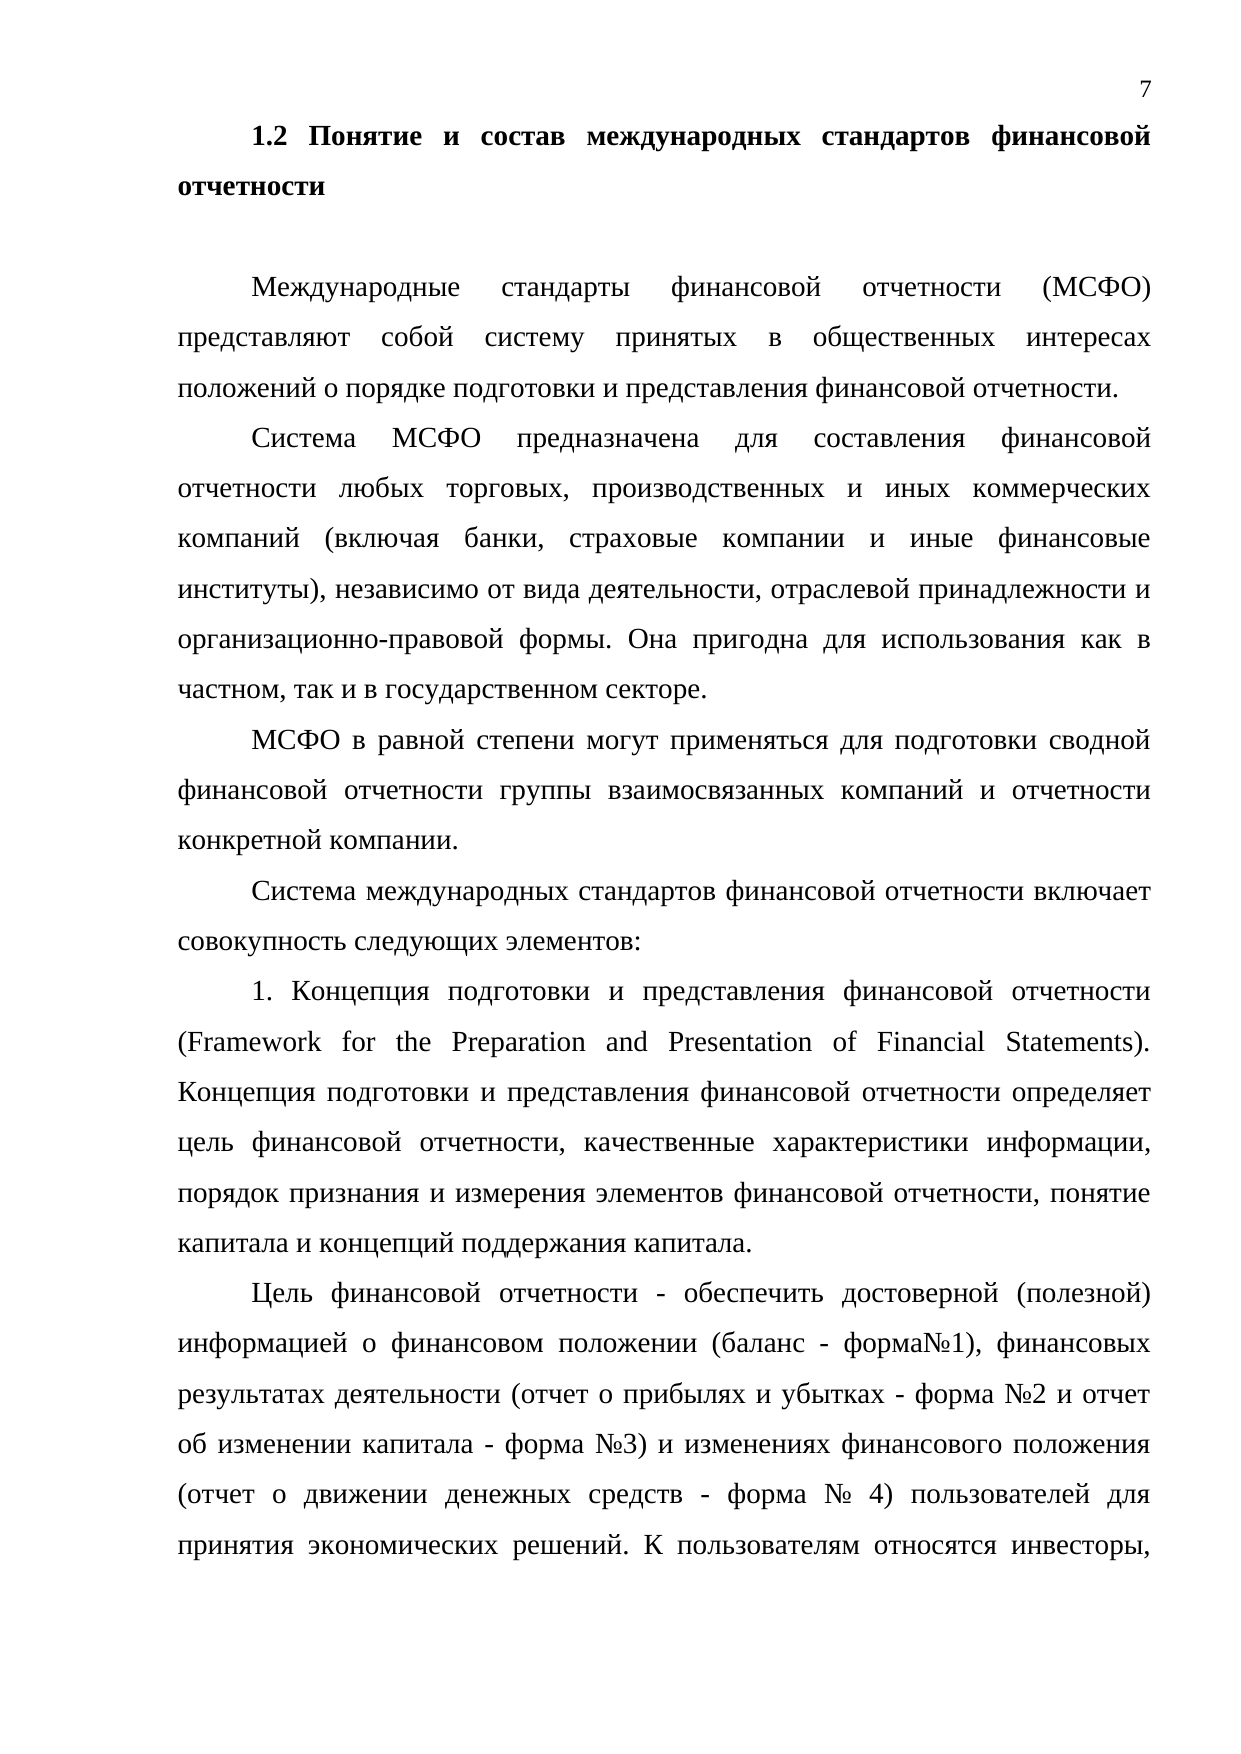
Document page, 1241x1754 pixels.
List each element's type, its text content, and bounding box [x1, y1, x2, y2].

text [177, 1275, 1152, 1560]
text Международные стандарты финансовой отчетности (МСФО) представляют собой систему принятых в общественных интересах положений о порядке подготовки и представления финансовой отчетности. [177, 269, 1152, 403]
text 1.2 Понятие и состав международных стандартов финансовой отчетности [177, 118, 1152, 202]
text Система международных стандартов финансовой отчетности включает совокупность следующих элементов: [177, 873, 1152, 957]
text 1. Концепция подготовки и представления финансовой отчетности (Framework for the Preparation and Presentation of Financial Statements). Концепция подготовки и представления финансовой отчетности определяет цель финансовой отчетности, качественные характеристики информации, порядок признания и измерения элементов финансовой отчетности, понятие капитала и концепций поддержания капитала. [177, 973, 1152, 1258]
text Система МСФО предназначена для составления финансовой отчетности любых торговых, производственных и иных коммерческих компаний (включая банки, страховые компании и иные финансовые институты), независимо от вида деятельности, отраслевой принадлежности и организационно-правовой формы. Она пригодна для использования как в частном, так и в государственном секторе. [177, 420, 1152, 705]
text МСФО в равной степени могут применяться для подготовки сводной финансовой отчетности группы взаимосвязанных компаний и отчетности конкретной компании. [177, 722, 1152, 856]
